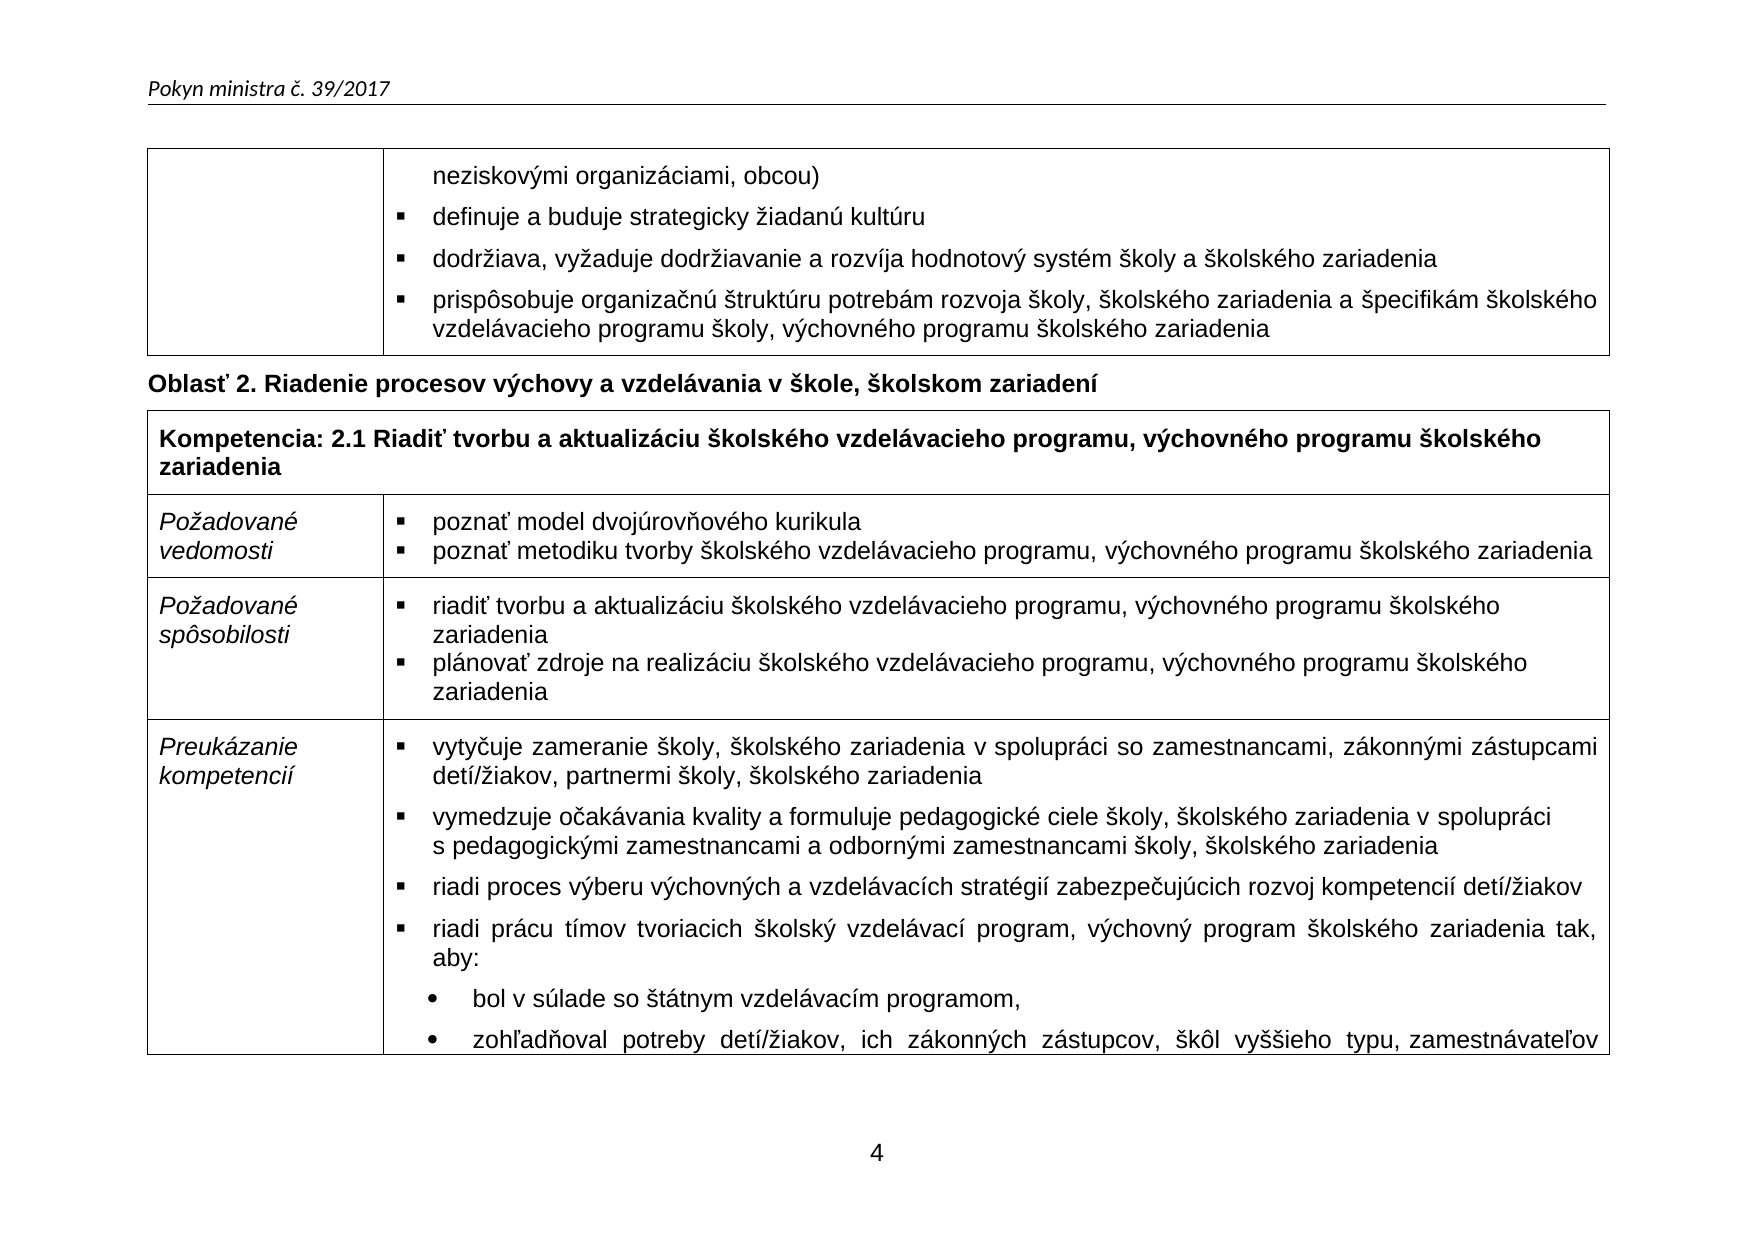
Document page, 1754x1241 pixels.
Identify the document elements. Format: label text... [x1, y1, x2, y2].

table_cell Požadované spôsobilosti [148, 578, 383, 718]
text Oblasť 2. Riadenie procesov výchovy a vzdelávania v škole, školskom zariadení [148, 369, 1606, 397]
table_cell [148, 149, 383, 355]
table_cell Požadované vedomosti [148, 495, 383, 577]
table_cell poznať model dvojúrovňového kurikula poznať metodiku tvorby školského vzdelávacieho programu, výchovného programu školského zariadenia [384, 495, 1609, 577]
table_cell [148, 720, 383, 1054]
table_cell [384, 149, 1609, 355]
table_header Kompetencia: 2.1 Riadiť tvorbu a aktualizáciu školského vzdelávacieho programu, výchovného programu školského zariadenia [148, 411, 1609, 493]
table_cell riadiť tvorbu a aktualizáciu školského vzdelávacieho programu, výchovného programu školského zariadenia plánovať zdroje na realizáciu školského vzdelávacieho programu, výchovného programu školského zariadenia [384, 578, 1609, 718]
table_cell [384, 720, 1609, 1054]
